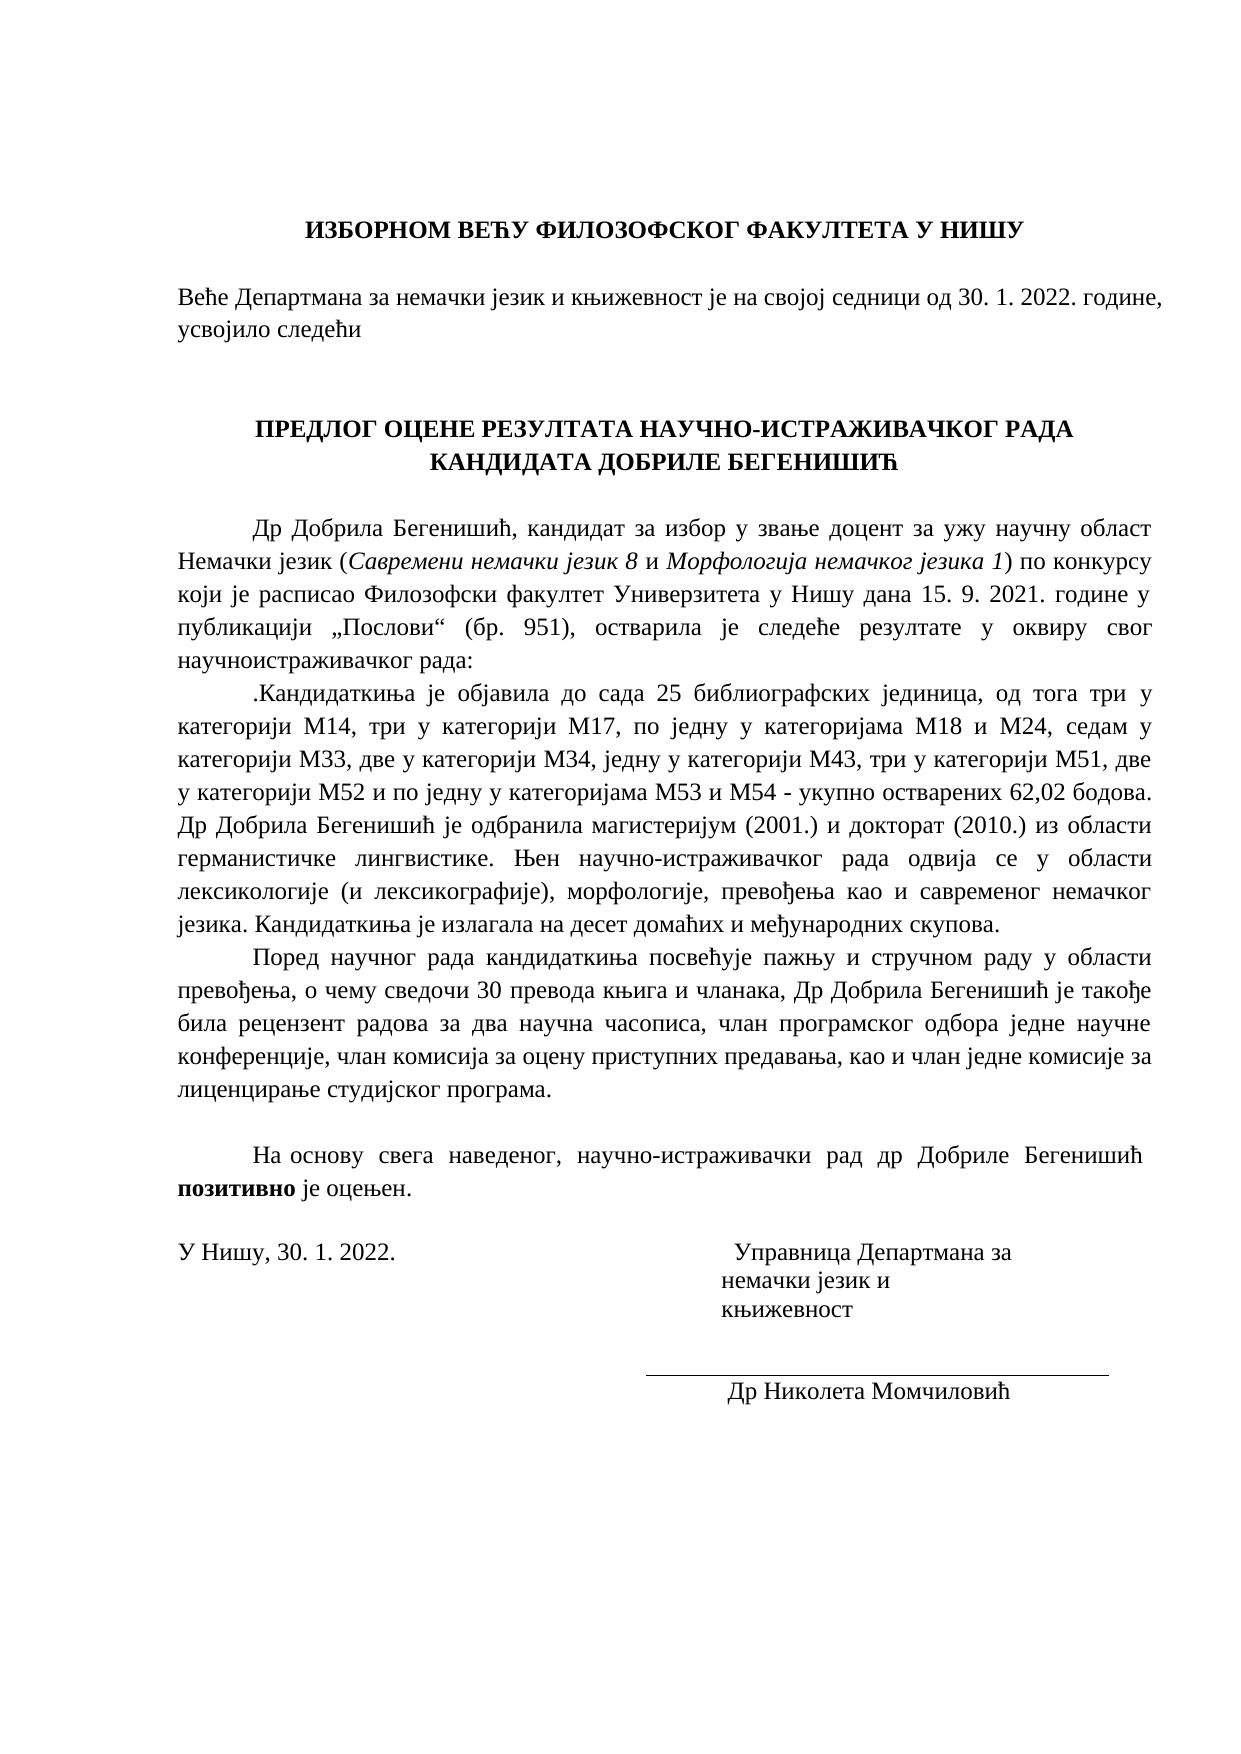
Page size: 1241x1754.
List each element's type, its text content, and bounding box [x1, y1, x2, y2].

text Др Добрила Бегенишић, кандидат за избор у звање доцент за ужу научну област Немачки језик (Савремени немачки језик 8 и Морфологија немачког језика 1) по конкурсу који је расписао Филозофски факултет Универзитета у Нишу дана 15. 9. 2021. године у публикацији „Послови“ (бр. 951), остварила је следеће резултате у оквиру свог научноистраживачког рада: [177, 513, 1152, 673]
text Веће Департмана за немачки језик и књижевност је на својој седници од 30. 1. 2022. године, усвојило следећи [177, 282, 1163, 343]
text Др Николета Момчиловић [727, 1371, 1163, 1405]
text позитивно је оцењен. [177, 1173, 1163, 1202]
subtitle ПРЕДЛОГ ОЦЕНЕ РЕЗУЛТАТА НАУЧНО-ИСТРАЖИВАЧКОГ РАДА КАНДИДАТА ДОБРИЛЕ БЕГЕНИШИЋ [255, 414, 1074, 475]
text На основу свега наведеног, научно-истраживачки рад др Добриле Бегенишић [252, 1140, 1163, 1169]
text У Нишу, 30. 1. 2022. Управница Департмана за немачки језик и књижевност [177, 1237, 1028, 1323]
subtitle ИЗБОРНОМ ВЕЋУ ФИЛОЗОФСКОГ ФАКУЛТЕТА У НИШУ [255, 215, 1074, 244]
text .Кандидаткиња је објавила до сада 25 библиографских јединица, од тога три у категорији М14, три у категорији М17, по једну у категоријама М18 и М24, седам у категорији М33, две у категорији М34, једну у категорији М43, три у категорији М51, две у категорији М52 и по једну у категоријама М53 и М54 - укупно остварених 62,02 бодова. Др Добрила Бегенишић је одбранила магистеријум (2001.) и докторат (2010.) из области германистичке лингвистике. Њен научно-истраживачког рада одвија се у области лексикологије (и лексикографије), морфологије, превођења као и савременог немачког језика. Кандидаткиња је излагала на десет домаћих и међународних скупова. [177, 678, 1152, 938]
text Поред научног рада кандидаткиња посвећује пажњу и стручном раду у области превођења, о чему сведочи 30 превода књига и чланака, Др Добрила Бегенишић је такође била рецензент радова за два научна часописа, члан програмског одбора једне научне конференције, члан комисија за оцену приступних предавања, као и члан једне комисије за лиценцирање студијског програма. [177, 942, 1152, 1103]
